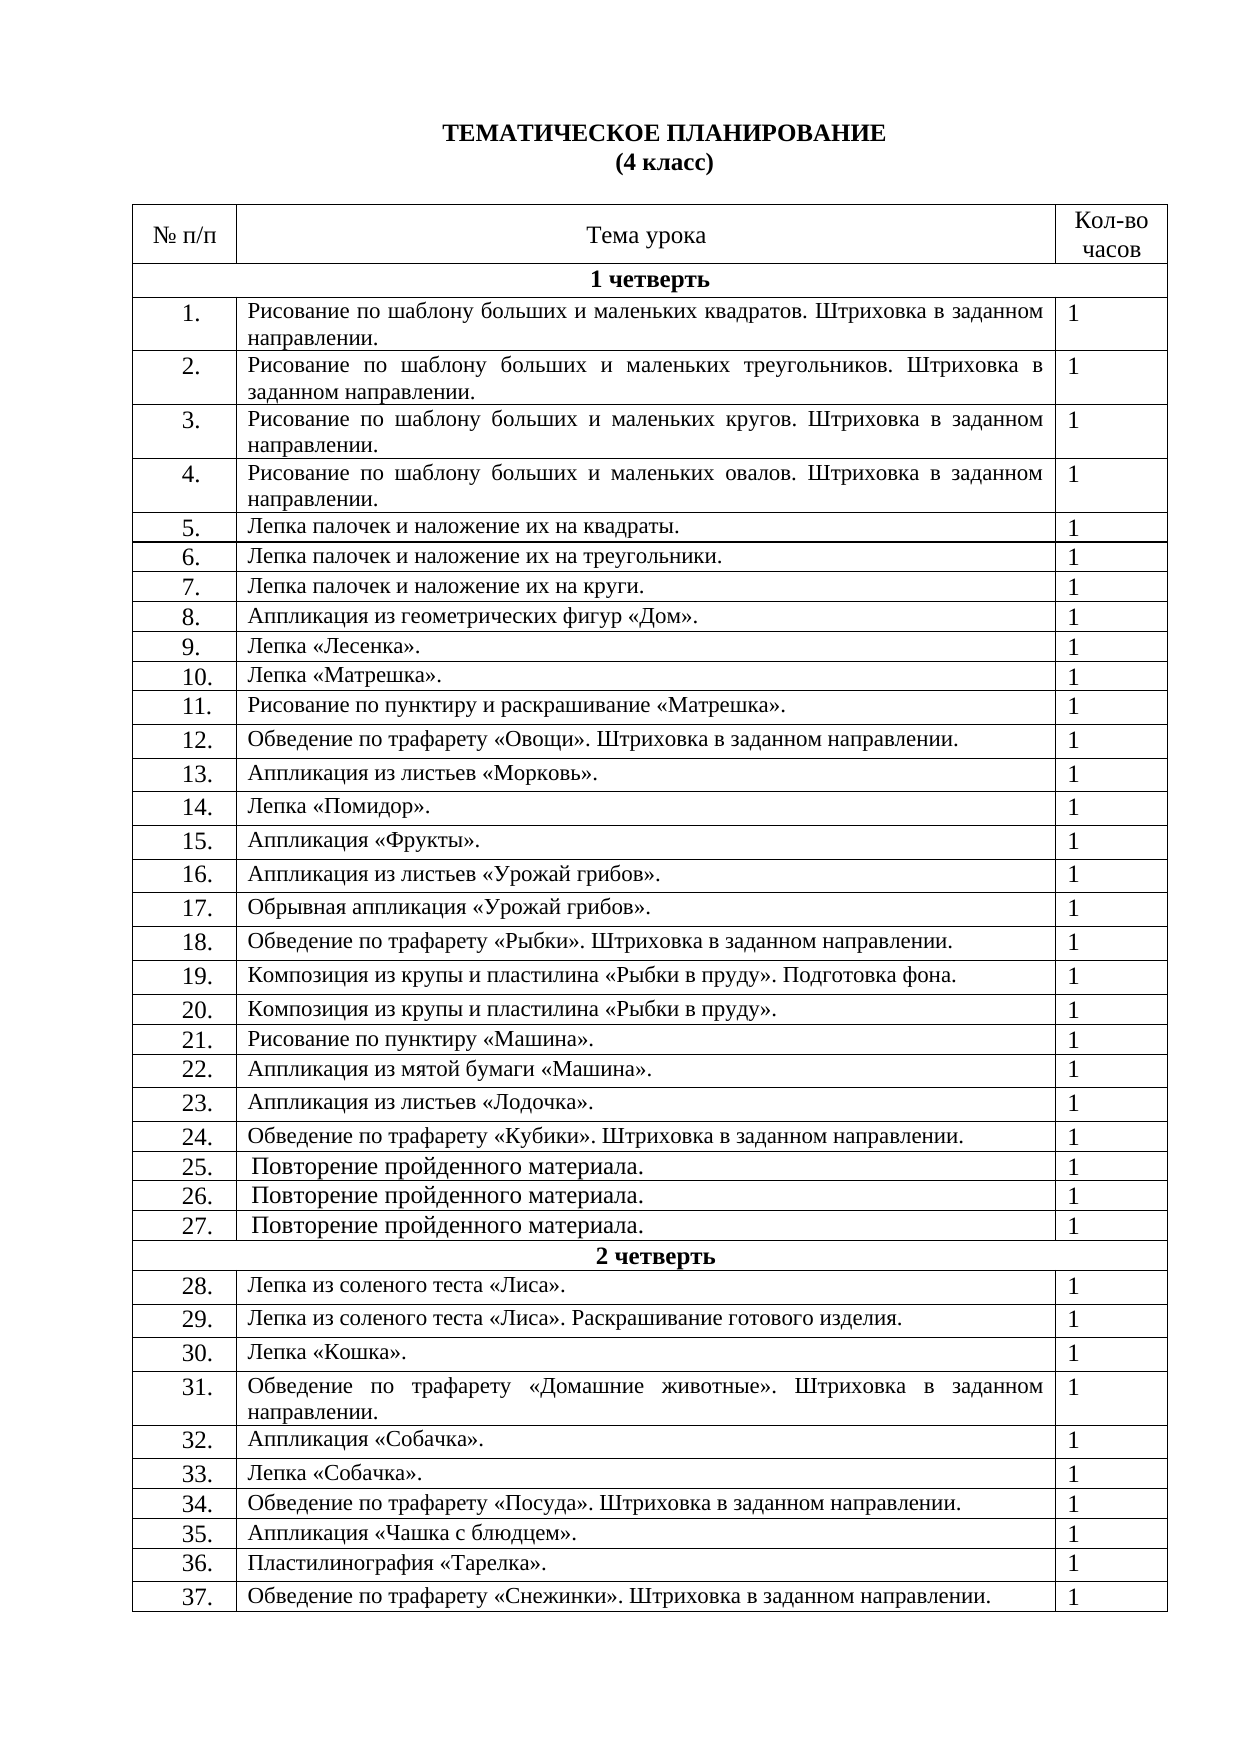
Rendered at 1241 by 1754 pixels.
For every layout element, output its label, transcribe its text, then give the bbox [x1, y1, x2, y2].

table_cell 1 [1056, 1372, 1167, 1424]
table_cell Лепка палочек и наложение их на квадраты. [237, 513, 1055, 541]
table_cell Обведение по трафарету «Овощи». Штриховка в заданном направлении. [237, 725, 1055, 758]
table_cell [133, 459, 236, 512]
table_cell 1 [1056, 1122, 1167, 1151]
table_cell Лепка «Лесенка». [237, 632, 1055, 661]
table_cell Пластилинография «Тарелка». [237, 1549, 1055, 1581]
table_cell Рисование по шаблону больших и маленьких квадратов. Штриховка в заданном направлении. [237, 298, 1055, 350]
table_cell Лепка из соленого теста «Лиса». [237, 1271, 1055, 1303]
table_cell [133, 513, 236, 541]
table_cell 1 [1056, 1338, 1167, 1371]
table_cell 1 [1056, 1305, 1167, 1337]
table_cell 1 [1056, 995, 1167, 1024]
table_cell Аппликация из листьев «Морковь». [237, 759, 1055, 791]
table_cell Рисование по шаблону больших и маленьких овалов. Штриховка в заданном направлении. [237, 459, 1055, 512]
table_cell 1 [1056, 792, 1167, 825]
table_cell [133, 1181, 236, 1210]
table_cell [133, 1152, 236, 1180]
table_cell 2 четверть [133, 1241, 1167, 1270]
table_cell 1 [1056, 1211, 1167, 1240]
table_cell 1 [1056, 1582, 1167, 1611]
table_cell Аппликация из листьев «Лодочка». [237, 1088, 1055, 1121]
table_cell Обведение по трафарету «Кубики». Штриховка в заданном направлении. [237, 1122, 1055, 1151]
table_cell Аппликация из листьев «Урожай грибов». [237, 860, 1055, 892]
table_cell [133, 1305, 236, 1337]
table_cell Обведение по трафарету «Домашние животные». Штриховка в заданном направлении. [237, 1372, 1055, 1424]
table_cell Лепка «Помидор». [237, 792, 1055, 825]
table_cell 1 [1056, 405, 1167, 458]
table_cell [133, 927, 236, 960]
table_cell Аппликация из мятой бумаги «Машина». [237, 1055, 1055, 1087]
table_cell [133, 298, 236, 350]
table_cell Обведение по трафарету «Рыбки». Штриховка в заданном направлении. [237, 927, 1055, 960]
table_cell 1 [1056, 759, 1167, 791]
table_cell 1 [1056, 1025, 1167, 1053]
table_cell 1 [1056, 351, 1167, 404]
table_cell [133, 826, 236, 858]
table_cell 1 [1056, 1549, 1167, 1581]
table_cell [133, 1582, 236, 1611]
table_cell [133, 1122, 236, 1151]
table_cell [133, 1088, 236, 1121]
table_cell [133, 1211, 236, 1240]
table_cell 1 [1056, 632, 1167, 661]
table_cell Композиция из крупы и пластилина «Рыбки в пруду». Подготовка фона. [237, 961, 1055, 994]
table_cell 1 [1056, 826, 1167, 858]
table_cell Рисование по пунктиру «Машина». [237, 1025, 1055, 1053]
table_cell Рисование по шаблону больших и маленьких треугольников. Штриховка в заданном направлении. [237, 351, 1055, 404]
table_cell 1 [1056, 961, 1167, 994]
table_cell [133, 405, 236, 458]
table_cell 1 [1056, 1489, 1167, 1518]
table_cell [133, 1489, 236, 1518]
table_cell [133, 961, 236, 994]
table_cell Лепка «Собачка». [237, 1459, 1055, 1488]
table_cell Повторение пройденного материала. [237, 1211, 1055, 1240]
table_cell [133, 1055, 236, 1087]
table_cell 1 [1056, 543, 1167, 571]
table_cell 1 [1056, 893, 1167, 926]
table_cell [133, 759, 236, 791]
table_cell Рисование по шаблону больших и маленьких кругов. Штриховка в заданном направлении. [237, 405, 1055, 458]
table_cell 1 [1056, 298, 1167, 350]
table_cell Лепка «Матрешка». [237, 662, 1055, 690]
table_cell Лепка из соленого теста «Лиса». Раскрашивание готового изделия. [237, 1305, 1055, 1337]
table_cell Аппликация из геометрических фигур «Дом». [237, 602, 1055, 631]
table_cell Композиция из крупы и пластилина «Рыбки в пруду». [237, 995, 1055, 1024]
table_cell [133, 1519, 236, 1547]
table_cell [133, 691, 236, 724]
table_cell Аппликация «Чашка с блюдцем». [237, 1519, 1055, 1547]
table_cell [133, 792, 236, 825]
table_cell [133, 725, 236, 758]
table_cell [133, 1372, 236, 1424]
table_cell [133, 543, 236, 571]
table_cell 1 [1056, 1055, 1167, 1087]
table_cell Аппликация «Фрукты». [237, 826, 1055, 858]
table_cell [133, 632, 236, 661]
table_cell 1 [1056, 691, 1167, 724]
table_cell 1 [1056, 1152, 1167, 1180]
table_header № п/п [133, 205, 236, 263]
text ТЕМАТИЧЕСКОЕ ПЛАНИРОВАНИЕ [177, 118, 1152, 147]
table_cell 1 [1056, 1519, 1167, 1547]
table_cell [133, 1025, 236, 1053]
table_cell 1 [1056, 662, 1167, 690]
table_cell 1 [1056, 1088, 1167, 1121]
table_cell 1 [1056, 513, 1167, 541]
table_cell 1 [1056, 459, 1167, 512]
table_cell Повторение пройденного материала. [237, 1152, 1055, 1180]
table_cell Обрывная аппликация «Урожай грибов». [237, 893, 1055, 926]
table_cell [133, 602, 236, 631]
table_cell [133, 995, 236, 1024]
table_cell 1 [1056, 860, 1167, 892]
table_cell [133, 1271, 236, 1303]
table_cell [133, 1549, 236, 1581]
table_header Кол-во часов [1056, 205, 1167, 263]
table_cell Лепка палочек и наложение их на треугольники. [237, 543, 1055, 571]
table_cell 1 [1056, 1271, 1167, 1303]
table_cell 1 четверть [133, 264, 1167, 297]
table_cell Рисование по пунктиру и раскрашивание «Матрешка». [237, 691, 1055, 724]
table_cell Обведение по трафарету «Снежинки». Штриховка в заданном направлении. [237, 1582, 1055, 1611]
table_cell Повторение пройденного материала. [237, 1181, 1055, 1210]
table_cell Аппликация «Собачка». [237, 1426, 1055, 1458]
table_cell [133, 351, 236, 404]
table_cell 1 [1056, 602, 1167, 631]
table_cell 1 [1056, 927, 1167, 960]
table_cell 1 [1056, 1459, 1167, 1488]
table_cell Лепка палочек и наложение их на круги. [237, 572, 1055, 601]
table_cell 1 [1056, 725, 1167, 758]
table_cell 1 [1056, 572, 1167, 601]
table_cell [133, 893, 236, 926]
table_cell [133, 1426, 236, 1458]
text (4 класс) [177, 147, 1152, 176]
table_cell [133, 662, 236, 690]
table_cell [133, 572, 236, 601]
table_cell [133, 1459, 236, 1488]
table_cell 1 [1056, 1426, 1167, 1458]
table_cell 1 [1056, 1181, 1167, 1210]
table_header Тема урока [237, 205, 1055, 263]
table_cell Лепка «Кошка». [237, 1338, 1055, 1371]
table_cell [133, 1338, 236, 1371]
table_cell Обведение по трафарету «Посуда». Штриховка в заданном направлении. [237, 1489, 1055, 1518]
table_cell [133, 860, 236, 892]
